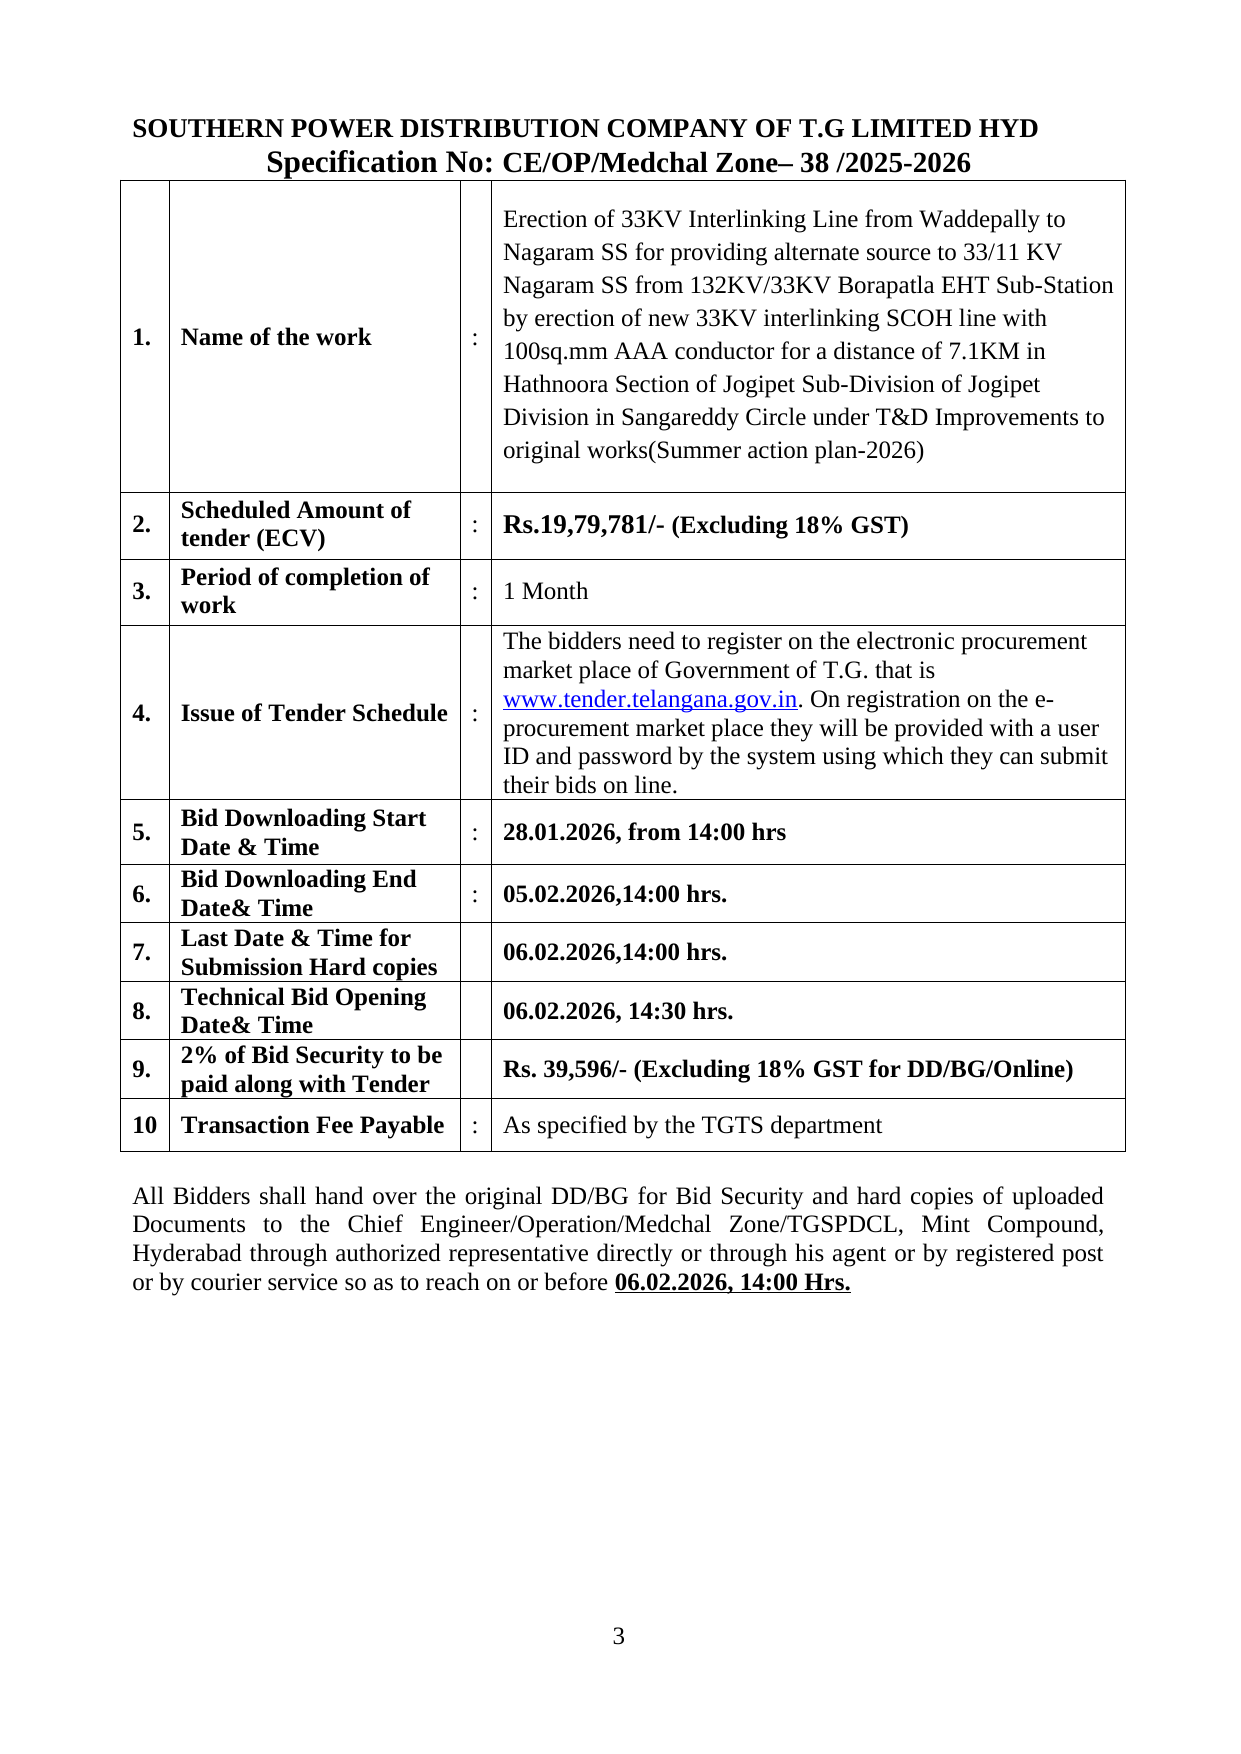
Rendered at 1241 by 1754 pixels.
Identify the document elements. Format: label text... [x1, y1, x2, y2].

title All Bidders shall hand over the original DD/BG for Bid Security and hard copies of uploaded Documents to the Chief Engineer/Operation/Medchal Zone/TGSPDCL, Mint Compound, Hyderabad through authorized representative directly or through his agent or by registered post or by courier service so as to reach on or before 06.02.2026, 14:00 Hrs. [132, 1181, 1105, 1296]
table_header Name of the work [170, 181, 460, 492]
table_cell 2. [121, 493, 169, 558]
table_cell 1 Month [492, 560, 1125, 625]
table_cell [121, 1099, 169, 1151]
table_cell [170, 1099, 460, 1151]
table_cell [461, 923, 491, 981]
table_header : [461, 181, 491, 492]
table_cell 6. [121, 865, 169, 922]
table_cell : [461, 493, 491, 558]
table_cell 4. [121, 626, 169, 799]
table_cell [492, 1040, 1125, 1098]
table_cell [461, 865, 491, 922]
table_cell Period of completion of work [170, 560, 460, 625]
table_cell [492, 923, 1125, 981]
subtitle SOUTHERN POWER DISTRIBUTION COMPANY OF T.G LIMITED HYD [132, 112, 1105, 144]
table_cell Rs.19,79,781/- (Excluding 18% GST) [492, 493, 1125, 558]
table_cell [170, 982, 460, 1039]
table_cell Bid Downloading Start Date & Time [170, 800, 460, 863]
table_cell 5. [121, 800, 169, 863]
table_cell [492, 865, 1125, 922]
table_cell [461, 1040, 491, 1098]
table_cell : [461, 560, 491, 625]
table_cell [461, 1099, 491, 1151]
text Specification No: CE/OP/Medchal Zone– 38 /2025-2026 [132, 144, 1105, 179]
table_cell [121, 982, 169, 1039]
table_header Erection of 33KV Interlinking Line from Waddepally to Nagaram SS for providing alternate source to 33/11 KV Nagaram SS from 132KV/33KV Borapatla EHT Sub-Station by erection of new 33KV interlinking SCOH line with 100sq.mm AAA conductor for a distance of 7.1KM in Hathnoora Section of Jogipet Sub-Division of Jogipet Division in Sangareddy Circle under T&D Improvements to original works(Summer action plan-2026) [492, 181, 1125, 492]
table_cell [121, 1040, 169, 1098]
table_cell : [461, 626, 491, 799]
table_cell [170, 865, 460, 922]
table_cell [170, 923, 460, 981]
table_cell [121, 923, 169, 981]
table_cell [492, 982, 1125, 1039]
table_cell Scheduled Amount of tender (ECV) [170, 493, 460, 558]
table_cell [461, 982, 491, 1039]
table_cell The bidders need to register on the electronic procurement market place of Government of T.G. that is www.tender.telangana.gov.in. On registration on the e-procurement market place they will be provided with a user ID and password by the system using which they can submit their bids on line. [492, 626, 1125, 799]
table_cell 3. [121, 560, 169, 625]
table_cell : [461, 800, 491, 863]
table_header 1. [121, 181, 169, 492]
table_cell 28.01.2026, from 14:00 hrs [492, 800, 1125, 863]
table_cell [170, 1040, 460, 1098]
table_cell Issue of Tender Schedule [170, 626, 460, 799]
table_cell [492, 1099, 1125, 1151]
